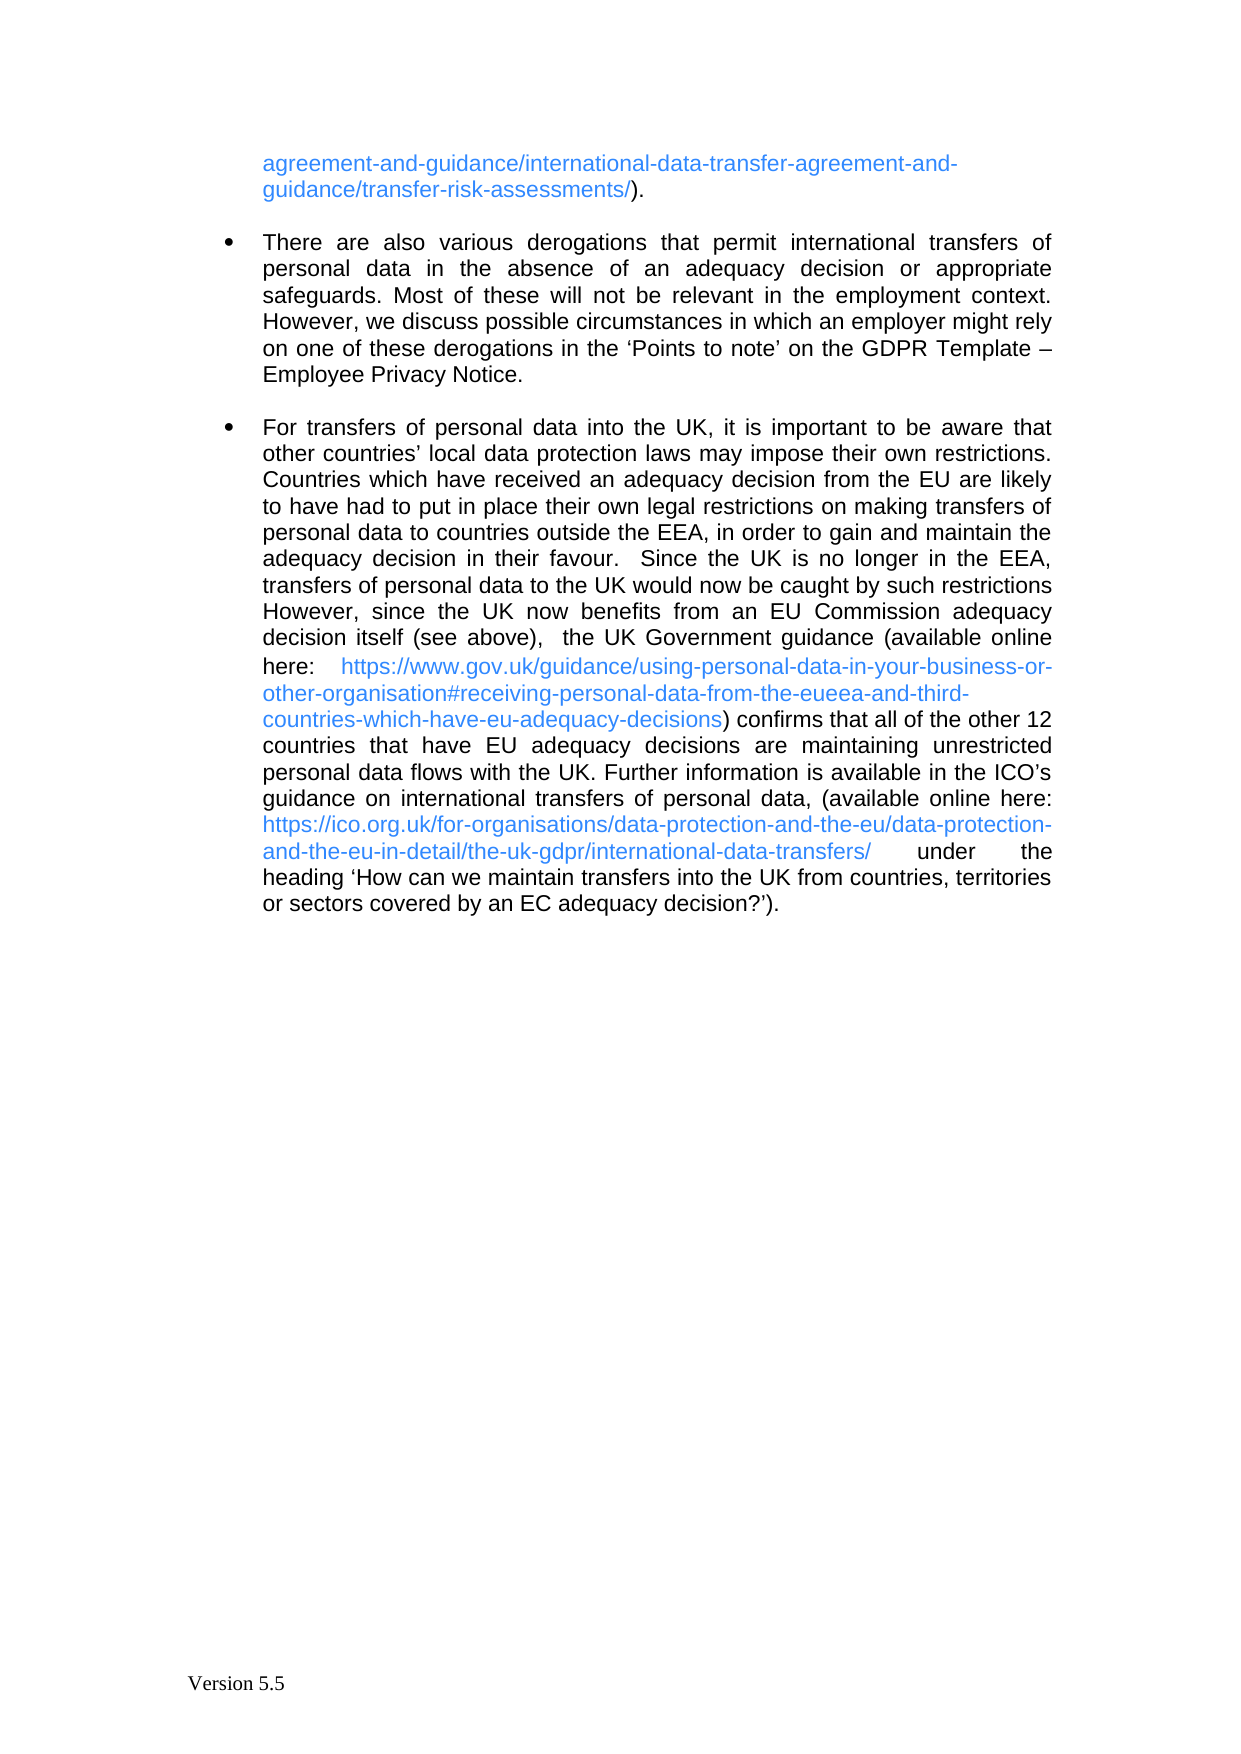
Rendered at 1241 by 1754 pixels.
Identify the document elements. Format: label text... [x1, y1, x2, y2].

list There are also various derogations that permit international transfers of personal data in the absence of an adequacy decision or appropriate safeguards. Most of these will not be relevant in the employment context. However, we discuss possible circumstances in which an employer might rely on one of these derogations in the ‘Points to note’ on the GDPR Template – Employee Privacy Notice. [225, 229, 1053, 387]
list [225, 150, 1053, 203]
list For transfers of personal data into the UK, it is important to be aware that other countries’ local data protection laws may impose their own restrictions. Countries which have received an adequacy decision from the EU are likely to have had to put in place their own legal restrictions on making transfers of personal data to countries outside the EEA, in order to gain and maintain the adequacy decision in their favour. Since the UK is no longer in the EEA, transfers of personal data to the UK would now be caught by such restrictions However, since the UK now benefits from an EU Commission adequacy decision itself (see above), the UK Government guidance (available online here: https://www.gov.uk/guidance/using-personal-data-in-your-business-or-other-organisation#receiving-personal-data-from-the-eueea-and-third-countries-which-have-eu-adequacy-decisions) confirms that all of the other 12 countries that have EU adequacy decisions are maintaining unrestricted personal data flows with the UK. Further information is available in the ICO’s guidance on international transfers of personal data, (available online here: https://ico.org.uk/for-organisations/data-protection-and-the-eu/data-protection-and-the-eu-in-detail/the-uk-gdpr/international-data-transfers/ under the heading ‘How can we maintain transfers into the UK from countries, territories or sectors covered by an EC adequacy decision?’). [225, 413, 1053, 917]
